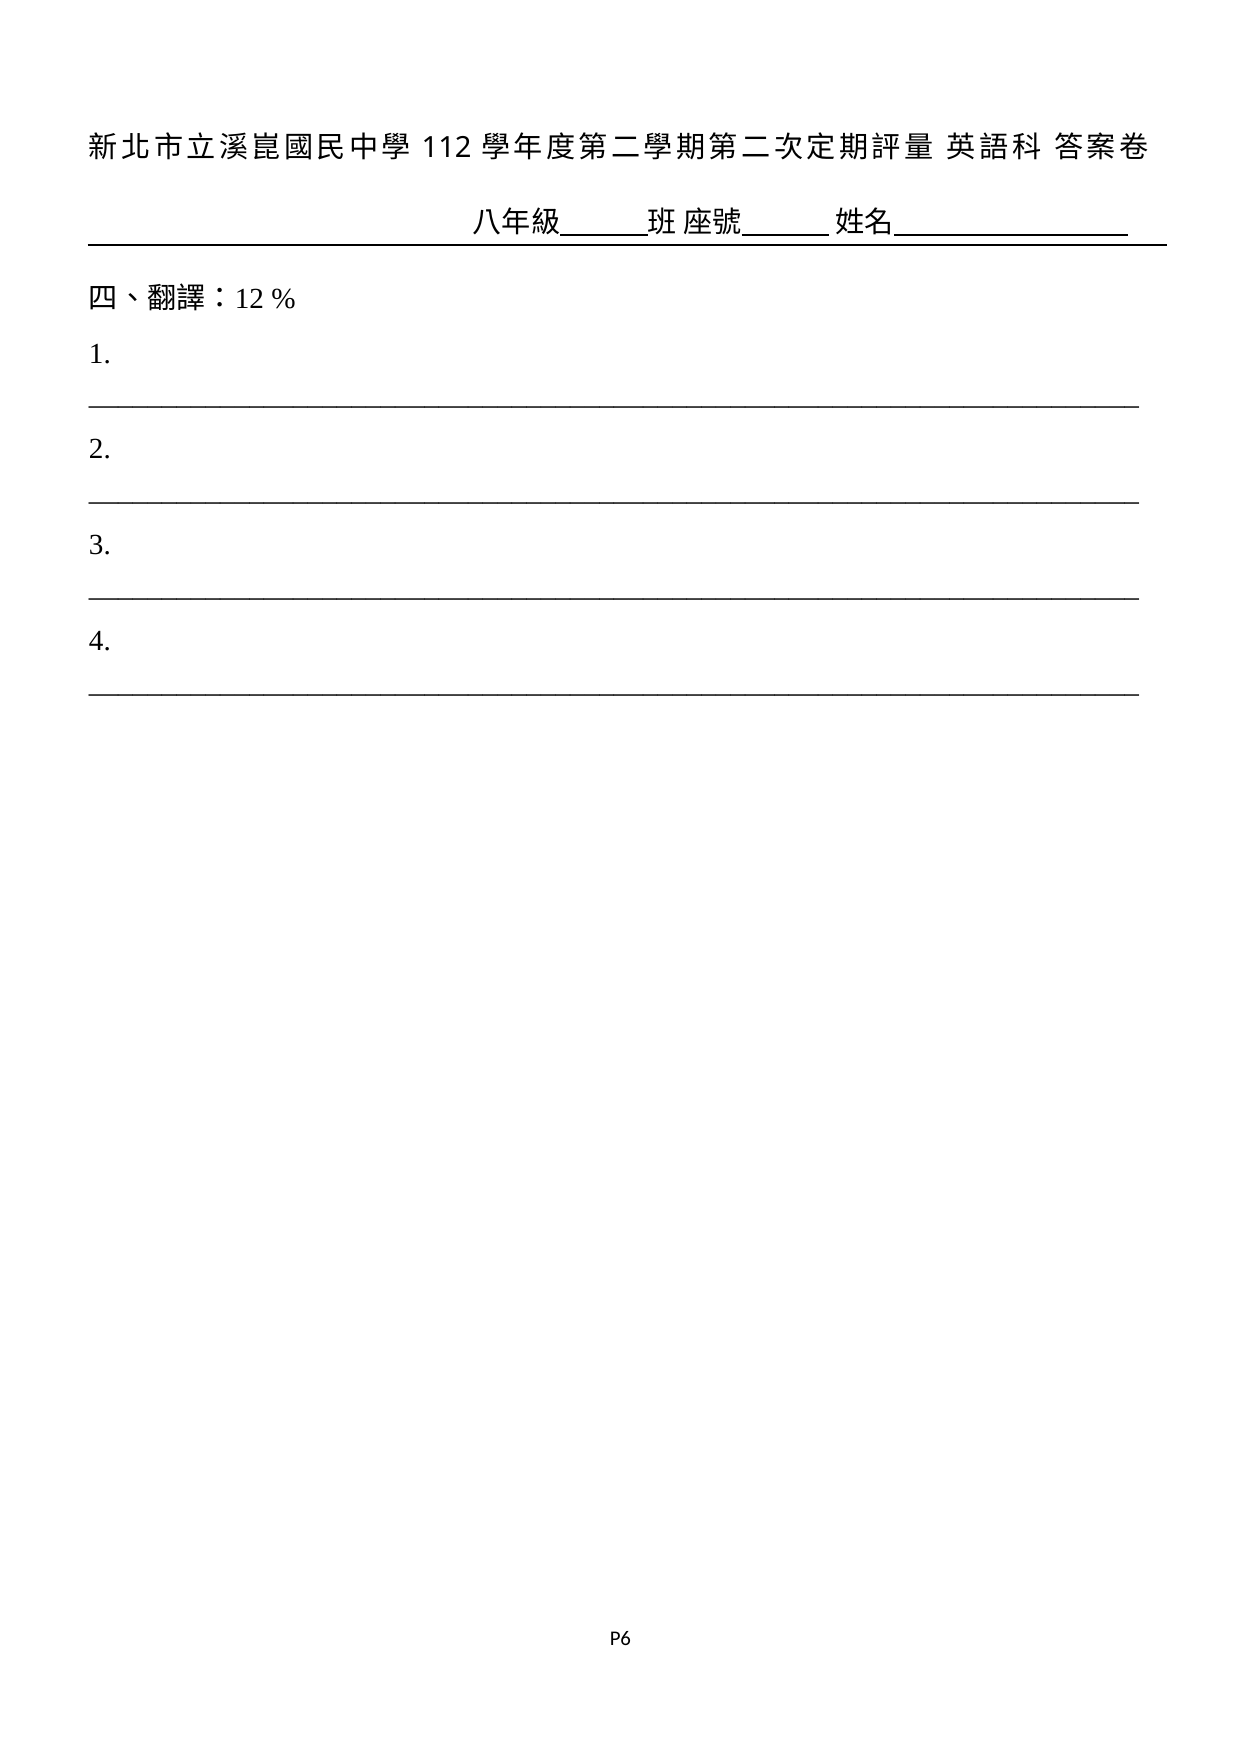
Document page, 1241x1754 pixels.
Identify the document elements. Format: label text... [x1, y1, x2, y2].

text 4. ________________________________________________________________________ [89, 617, 1152, 701]
text 八年級 班 座號 姓名 [472, 182, 1152, 244]
text 1. ________________________________________________________________________ [89, 330, 1152, 413]
text 2. ________________________________________________________________________ [89, 426, 1152, 509]
text 四、翻譯：12 % [89, 276, 1152, 317]
text 3. ________________________________________________________________________ [89, 521, 1152, 605]
text 新北市立溪崑國民中學112學年度第二學期第二次定期評量 英語科 答案卷 [89, 107, 1152, 182]
